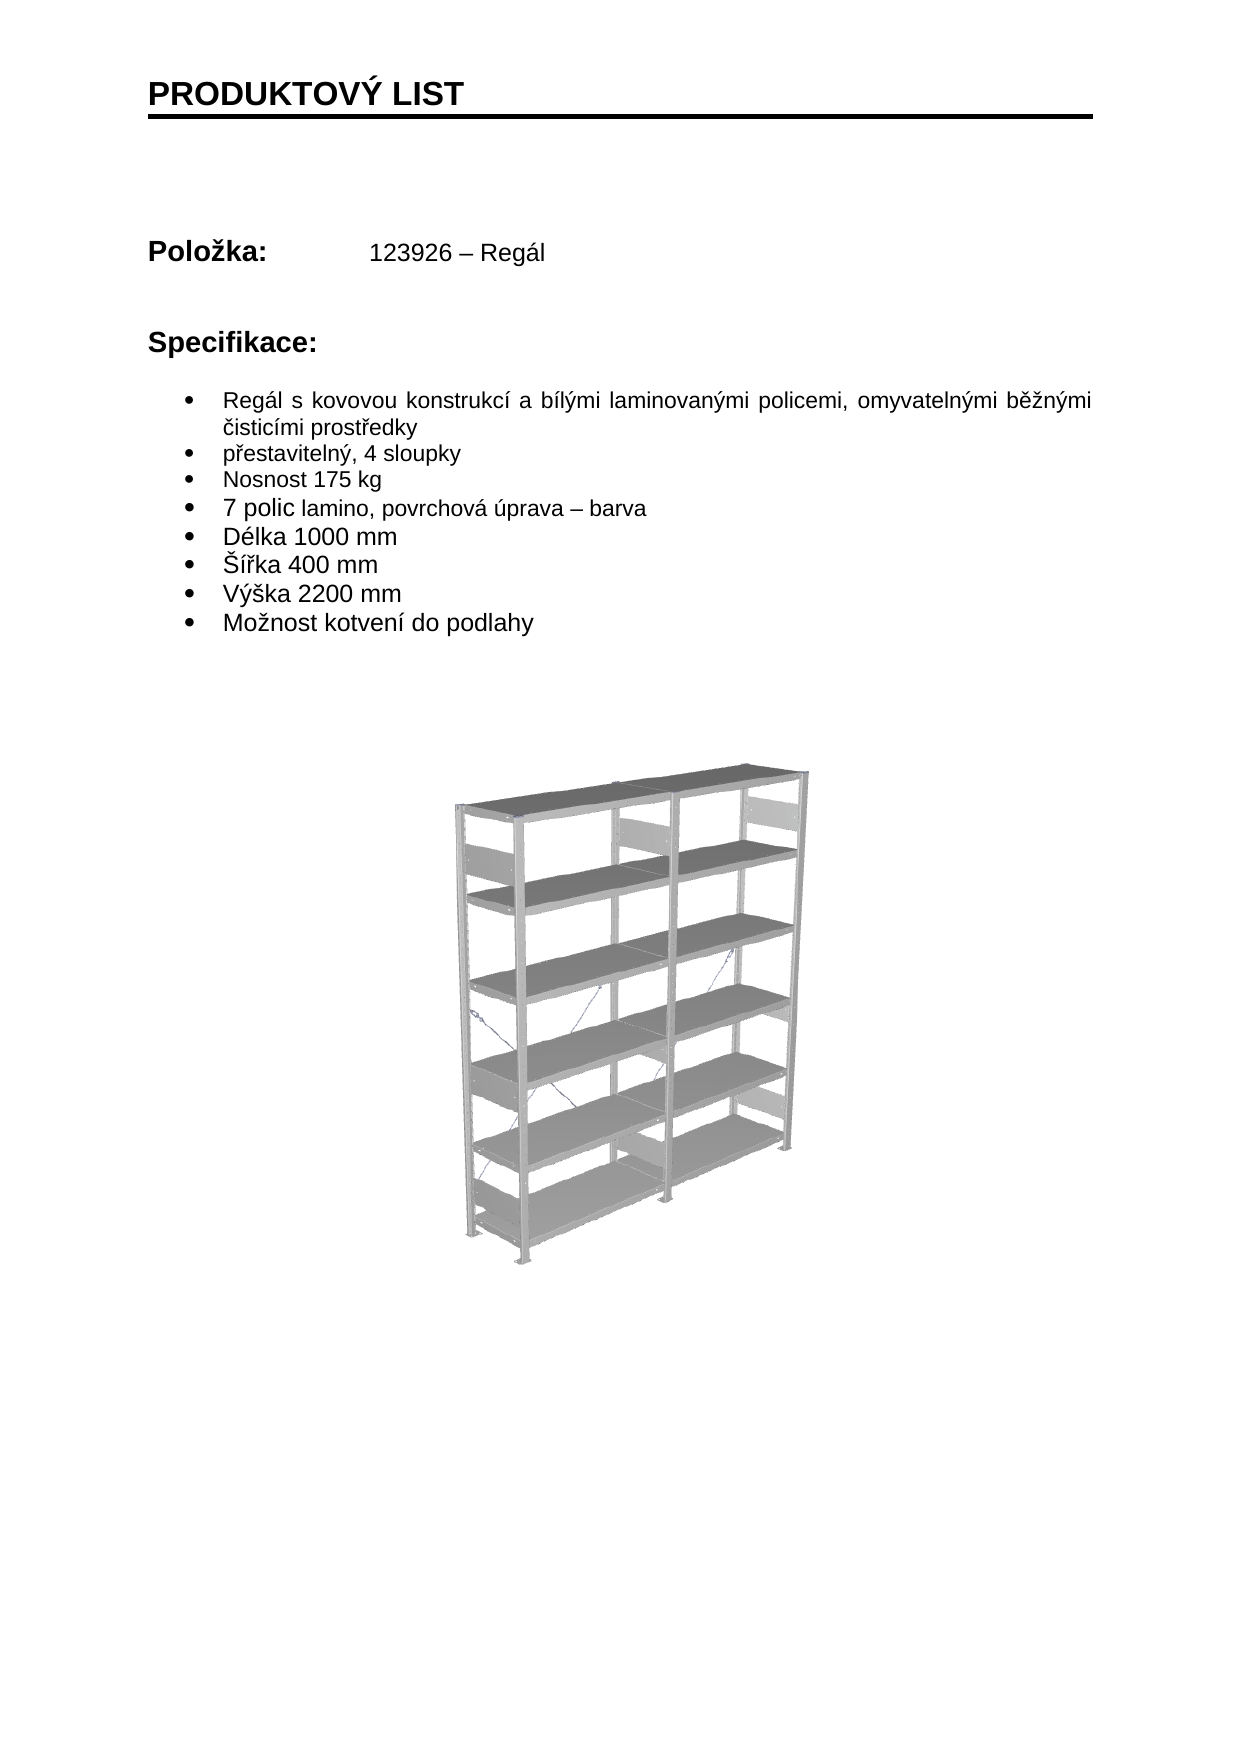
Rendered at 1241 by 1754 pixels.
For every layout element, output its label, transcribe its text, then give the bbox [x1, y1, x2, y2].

list Možnost kotvení do podlahy [185, 608, 1093, 637]
list Výška 2200 mm [185, 579, 1093, 608]
text Položka: 123926 – Regál [148, 234, 1093, 267]
list 7 polic lamino, povrchová úprava – barva [185, 493, 1093, 521]
list Šířka 400 mm [185, 550, 1093, 579]
list Regál s kovovou konstrukcí a bílými laminovanými policemi, omyvatelnými běžnými čisticími prostředky [185, 387, 1093, 440]
list Délka 1000 mm [185, 521, 1093, 550]
list přestavitelný, 4 sloupky [185, 440, 1093, 466]
list Nosnost 175 kg [185, 466, 1093, 493]
text Specifikace: [148, 325, 1093, 358]
picture [371, 694, 869, 1304]
